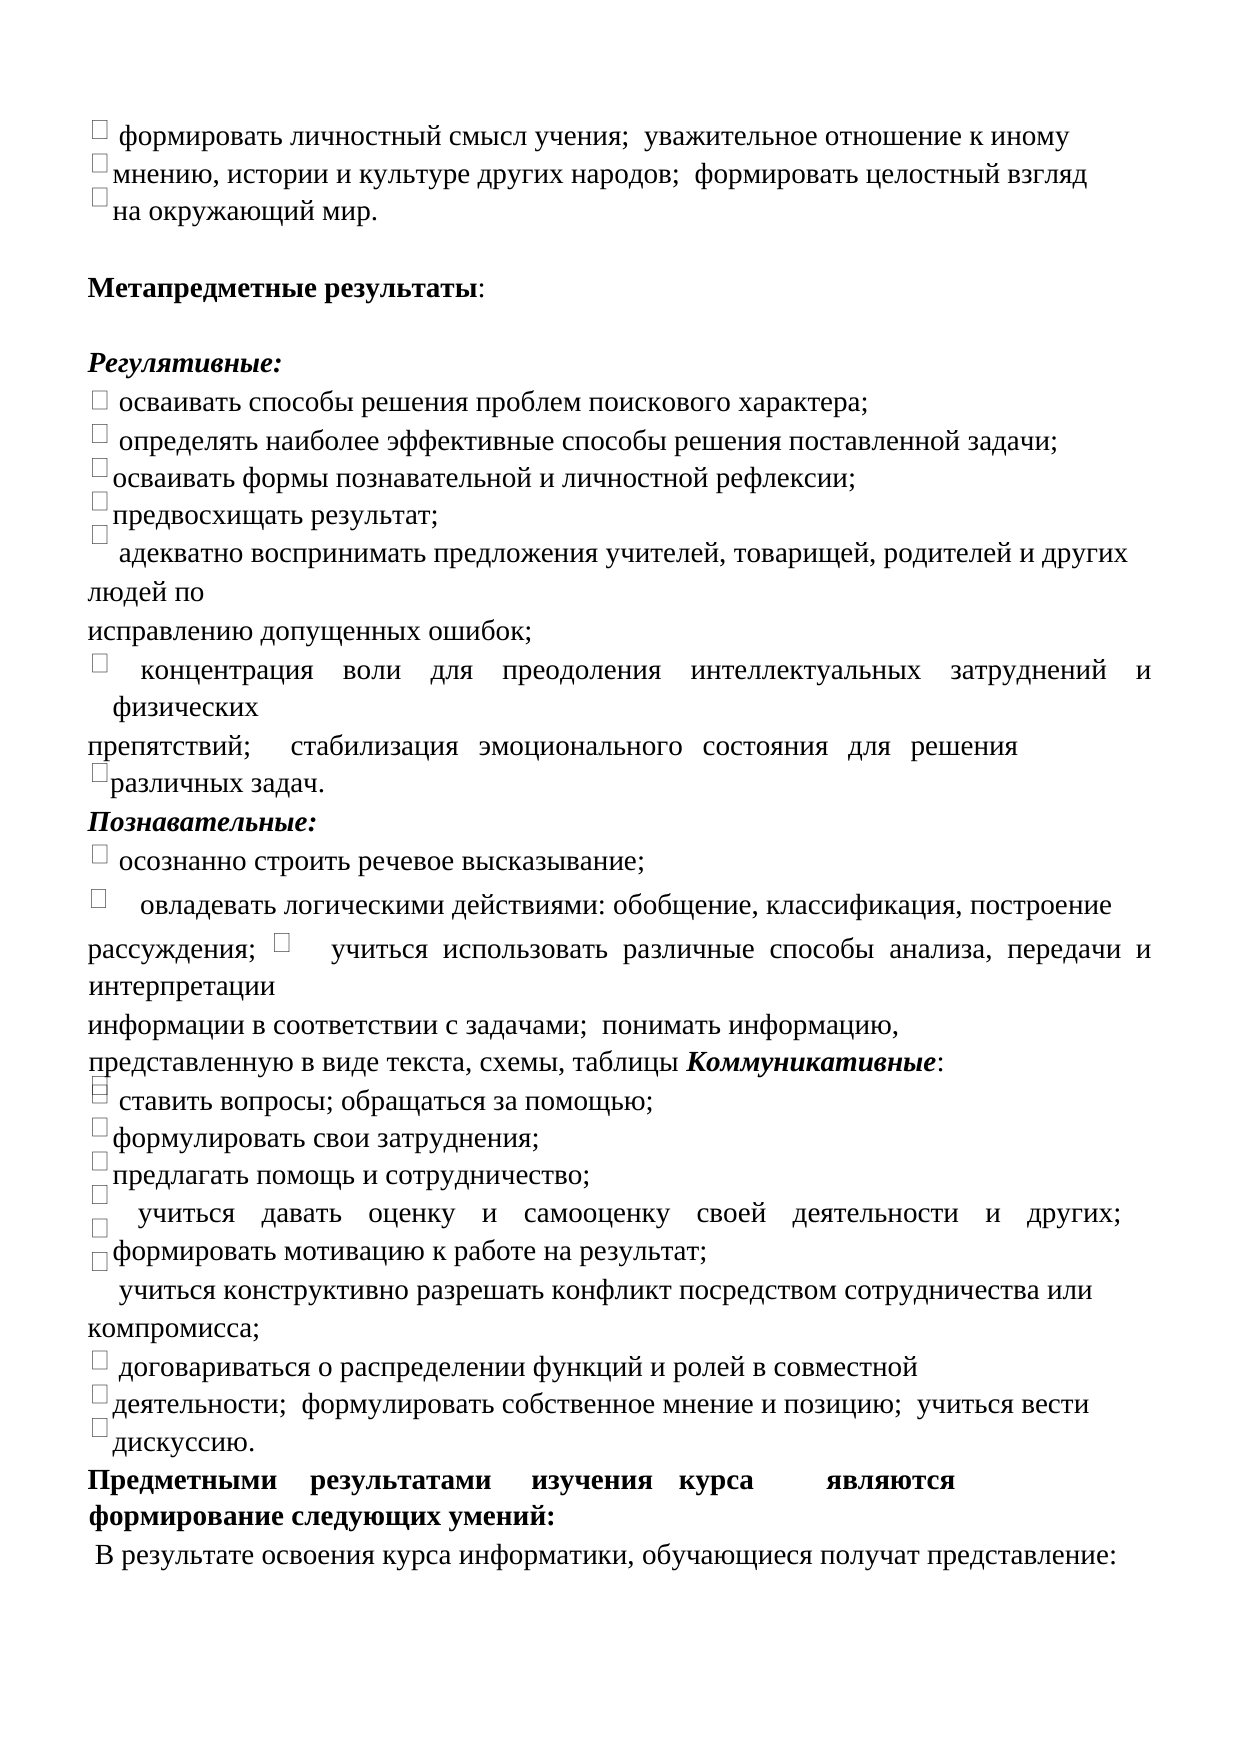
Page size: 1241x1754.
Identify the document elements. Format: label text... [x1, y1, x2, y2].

text овладевать логическими действиями: обобщение, классификация, построение [87, 882, 1152, 920]
text Познавательные: [87, 804, 1152, 838]
text Предметными результатами изучения курса являются формирование следующих умений: [87, 1462, 1152, 1532]
picture [270, 925, 317, 959]
text концентрация воли для преодоления интеллектуальных затруднений и физических [111, 652, 1152, 723]
picture [88, 112, 135, 179]
text договариваться о распределении функций и ролей в совместной деятельности; формулировать собственное мнение и позицию; учиться вести дискуссию. [111, 1349, 1099, 1457]
text формировать личностный смысл учения; уважительное отношение к иному мнению, истории и культуре других народов; формировать целостный взгляд на окружающий мир. [111, 118, 1120, 226]
picture [88, 383, 135, 551]
text Регулятивные: [87, 345, 1152, 379]
text рассуждения; учиться использовать различные способы анализа, передачи и интерпретации [87, 926, 1152, 1002]
text В результате освоения курса информатики, обучающиеся получат представление: [87, 1537, 1152, 1571]
text определять наиболее эффективные способы решения поставленной задачи; осваивать формы познавательной и личностной рефлексии; предвосхищать результат; [111, 423, 1061, 531]
picture [88, 180, 111, 213]
text ставить вопросы; обращаться за помощью; формулировать свои затруднения; предлагать помощь и сотрудничество; [111, 1083, 690, 1191]
picture [88, 838, 135, 870]
text Метапредметные результаты: [87, 270, 1152, 304]
text осваивать способы решения проблем поискового характера; [111, 384, 1152, 417]
picture [87, 881, 133, 915]
text препятствий; стабилизация эмоционального состояния для решения различных задач. [87, 728, 1019, 799]
text адекватно воспринимать предложения учителей, товарищей, родителей и других [111, 536, 1152, 569]
text информации в соответствии с задачами; понимать информацию, представленную в виде текста, схемы, таблицы Коммуникативные: [87, 1007, 1013, 1078]
picture [88, 1078, 135, 1143]
text учиться давать оценку и самооценку своей деятельности и других; формировать мотивацию к работе на результат; [111, 1196, 1122, 1267]
text исправлению допущенных ошибок; [87, 613, 1152, 647]
text компромисса; [87, 1311, 1152, 1344]
picture [88, 1144, 135, 1278]
picture [88, 1377, 111, 1444]
text людей по [87, 574, 1152, 608]
picture [88, 647, 135, 679]
text учиться конструктивно разрешать конфликт посредством сотрудничества или [111, 1272, 1152, 1305]
picture [88, 1344, 135, 1376]
text осознанно строить речевое высказывание; [111, 843, 1152, 876]
